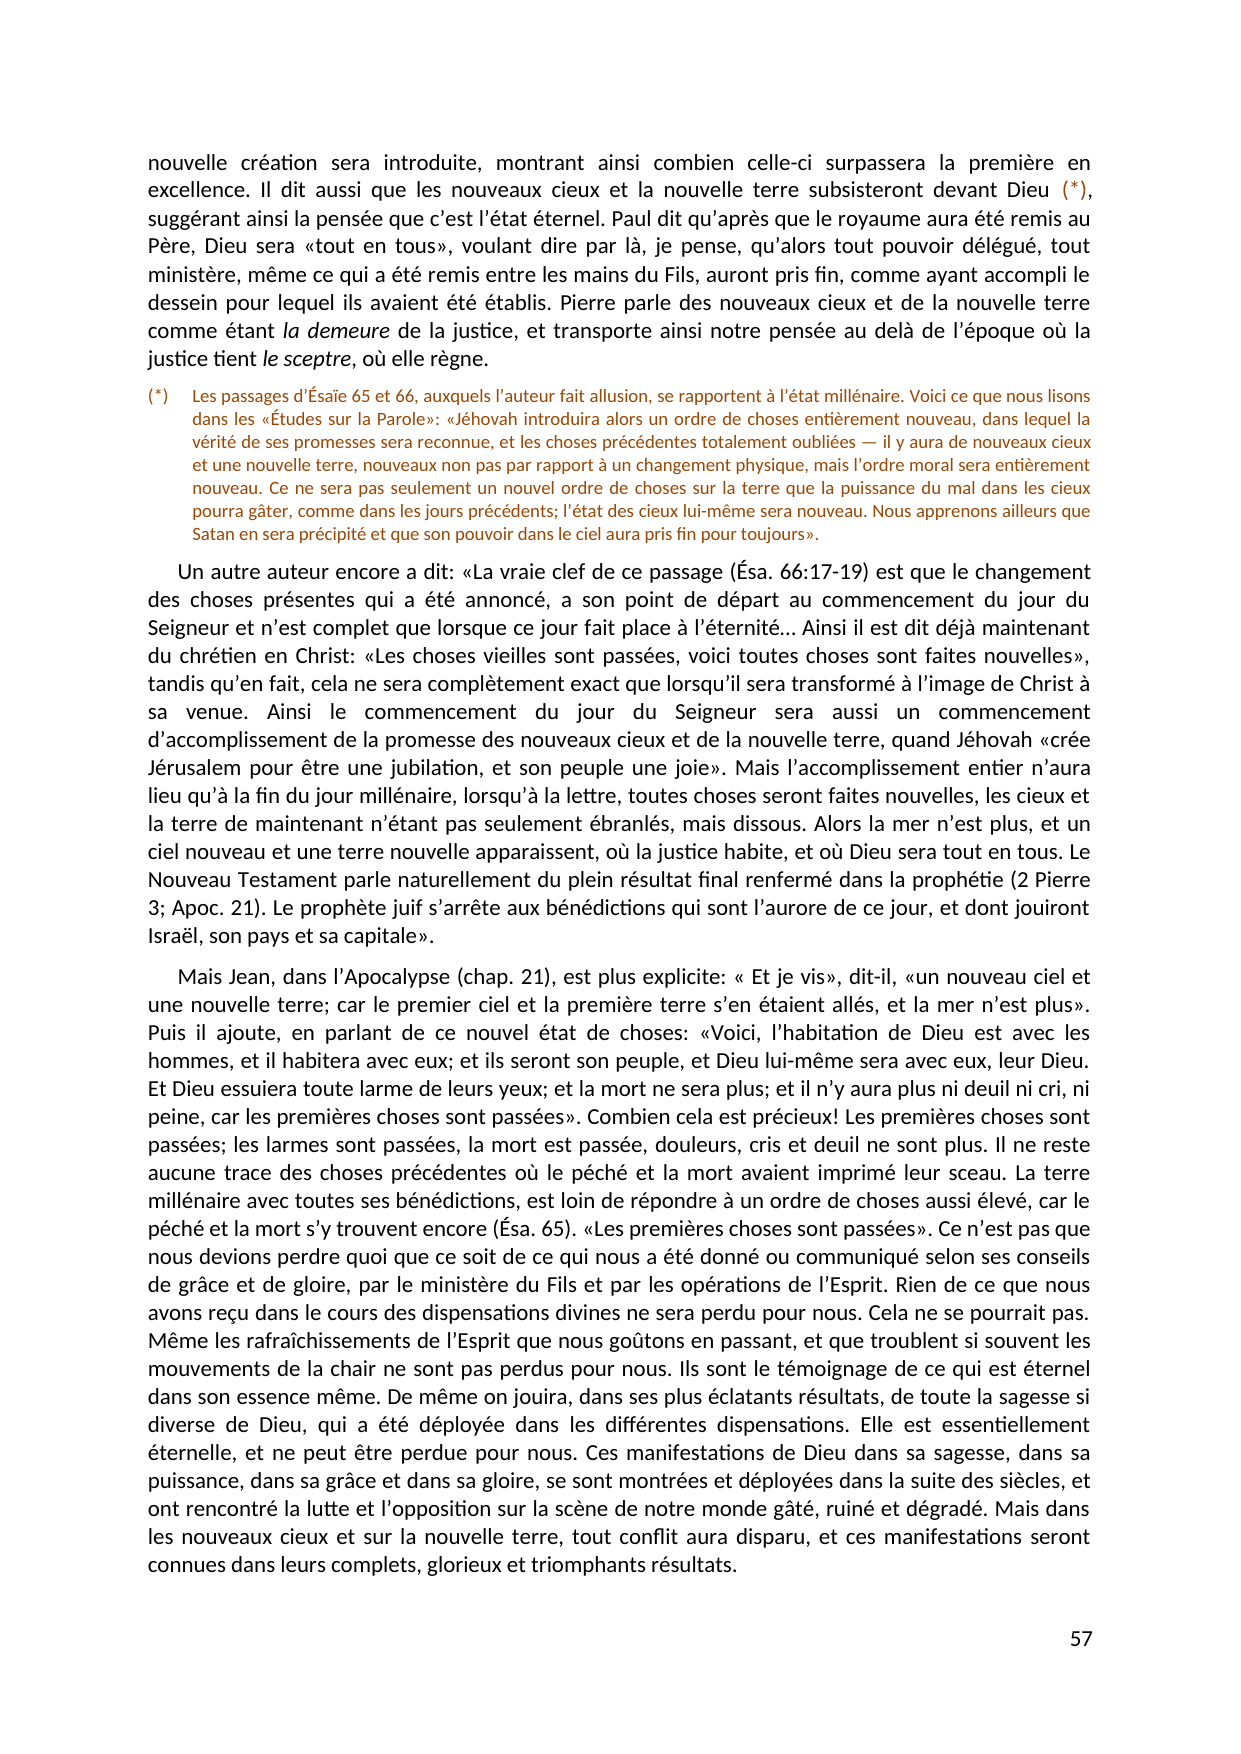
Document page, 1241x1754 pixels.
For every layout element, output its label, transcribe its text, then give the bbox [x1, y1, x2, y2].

text Un autre auteur encore a dit: «La vraie clef de ce passage (Ésa. 66:17-19) est que le changement des choses présentes qui a été annoncé, a son point de départ au commencement du jour du Seigneur et n’est complet que lorsque ce jour fait place à l’éternité… Ainsi il est dit déjà maintenant du chrétien en Christ: «Les choses vieilles sont passées, voici toutes choses sont faites nouvelles», tandis qu’en fait, cela ne sera complètement exact que lorsqu’il sera transformé à l’image de Christ à sa venue. Ainsi le commencement du jour du Seigneur sera aussi un commencement d’accomplissement de la promesse des nouveaux cieux et de la nouvelle terre, quand Jéhovah «crée Jérusalem pour être une jubilation, et son peuple une joie». Mais l’accomplissement entier n’aura lieu qu’à la fin du jour millénaire, lorsqu’à la lettre, toutes choses seront faites nouvelles, les cieux et la terre de maintenant n’étant pas seulement ébranlés, mais dissous. Alors la mer n’est plus, et un ciel nouveau et une terre nouvelle apparaissent, où la justice habite, et où Dieu sera tout en tous. Le Nouveau Testament parle naturellement du plein résultat final renfermé dans la prophétie (2 Pierre 3; Apoc. 21). Le prophète juif s’arrête aux bénédictions qui sont l’aurore de ce jour, et dont jouiront Israël, son pays et sa capitale». [148, 557, 1093, 949]
text (*) Les passages d’Ésaïe 65 et 66, auxquels l’auteur fait allusion, se rapportent à l’état millénaire. Voici ce que nous lisons dans les «Études sur la Parole»: «Jéhovah introduira alors un ordre de choses entièrement nouveau, dans lequel la vérité de ses promesses sera reconnue, et les choses précédentes totalement oubliées — il y aura de nouveaux cieux et une nouvelle terre, nouveaux non pas par rapport à un changement physique, mais l’ordre moral sera entièrement nouveau. Ce ne sera pas seulement un nouvel ordre de choses sur la terre que la puissance du mal dans les cieux pourra gâter, comme dans les jours précédents; l’état des cieux lui-même sera nouveau. Nous apprenons ailleurs que Satan en sera précipité et que son pouvoir dans le ciel aura pris fin pour toujours». [148, 384, 1093, 545]
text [148, 148, 1093, 372]
text Mais Jean, dans l’Apocalypse (chap. 21), est plus explicite: « Et je vis», dit-il, «un nouveau ciel et une nouvelle terre; car le premier ciel et la première terre s’en étaient allés, et la mer n’est plus». Puis il ajoute, en parlant de ce nouvel état de choses: «Voici, l’habitation de Dieu est avec les hommes, et il habitera avec eux; et ils seront son peuple, et Dieu lui-même sera avec eux, leur Dieu. Et Dieu essuiera toute larme de leurs yeux; et la mort ne sera plus; et il n’y aura plus ni deuil ni cri, ni peine, car les premières choses sont passées». Combien cela est précieux! Les premières choses sont passées; les larmes sont passées, la mort est passée, douleurs, cris et deuil ne sont plus. Il ne reste aucune trace des choses précédentes où le péché et la mort avaient imprimé leur sceau. La terre millénaire avec toutes ses bénédictions, est loin de répondre à un ordre de choses aussi élevé, car le péché et la mort s’y trouvent encore (Ésa. 65). «Les premières choses sont passées». Ce n’est pas que nous devions perdre quoi que ce soit de ce qui nous a été donné ou communiqué selon ses conseils de grâce et de gloire, par le ministère du Fils et par les opérations de l’Esprit. Rien de ce que nous avons reçu dans le cours des dispensations divines ne sera perdu pour nous. Cela ne se pourrait pas. Même les rafraîchissements de l’Esprit que nous goûtons en passant, et que troublent si souvent les mouvements de la chair ne sont pas perdus pour nous. Ils sont le témoignage de ce qui est éternel dans son essence même. De même on jouira, dans ses plus éclatants résultats, de toute la sagesse si diverse de Dieu, qui a été déployée dans les différentes dispensations. Elle est essentiellement éternelle, et ne peut être perdue pour nous. Ces manifestations de Dieu dans sa sagesse, dans sa puissance, dans sa grâce et dans sa gloire, se sont montrées et déployées dans la suite des siècles, et ont rencontré la lutte et l’opposition sur la scène de notre monde gâté, ruiné et dégradé. Mais dans les nouveaux cieux et sur la nouvelle terre, tout conflit aura disparu, et ces manifestations seront connues dans leurs complets, glorieux et triomphants résultats. [148, 962, 1093, 1578]
